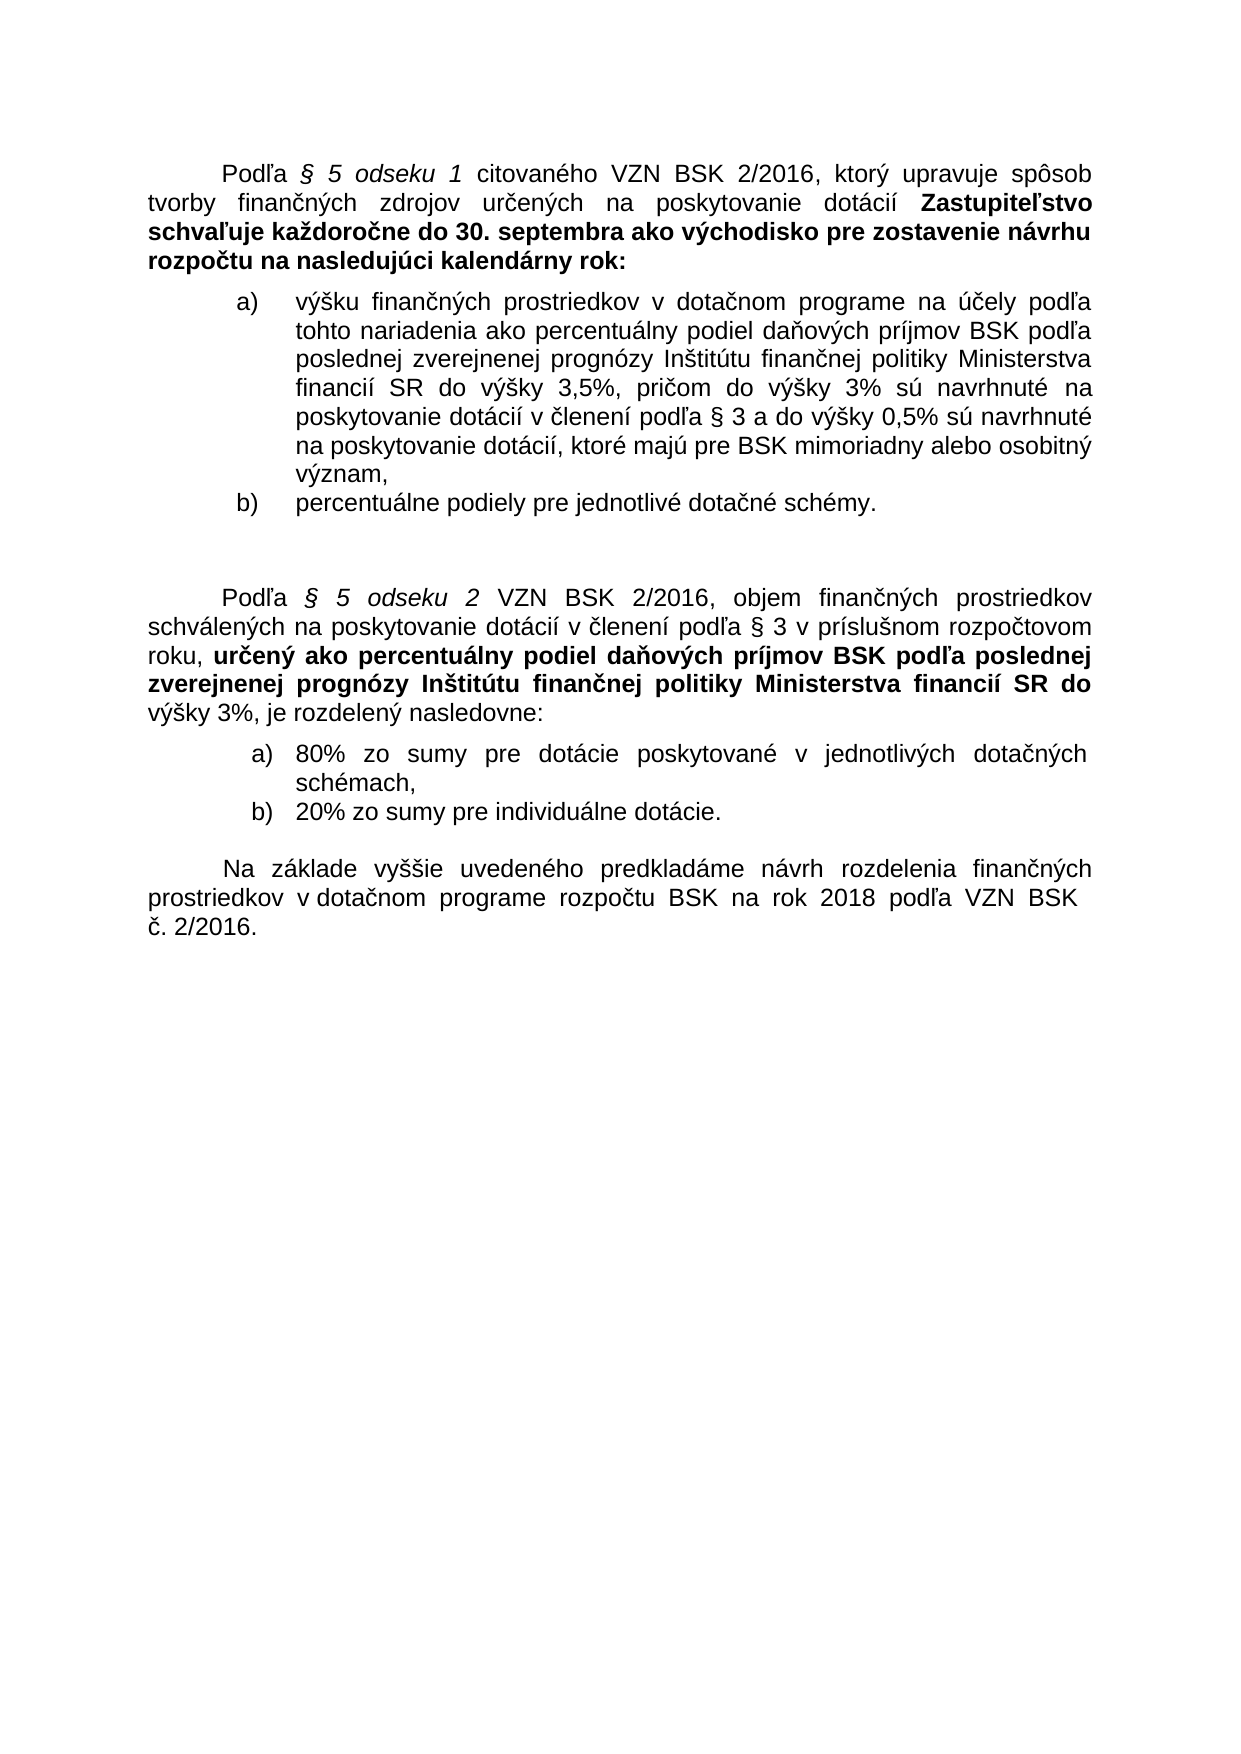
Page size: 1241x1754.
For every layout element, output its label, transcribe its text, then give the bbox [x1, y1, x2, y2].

text Na základe vyššie uvedeného predkladáme návrh rozdelenia finančných prostriedkov v dotačnom programe rozpočtu BSK na rok 2018 podľa VZN BSK č. 2/2016. [148, 854, 1093, 941]
list percentuálne podiely pre jednotlivé dotačné schémy. [236, 488, 1093, 517]
list 20% zo sumy pre individuálne dotácie. [251, 797, 1088, 826]
list výšku finančných prostriedkov v dotačnom programe na účely podľa tohto nariadenia ako percentuálny podiel daňových príjmov BSK podľa poslednej zverejnenej prognózy Inštitútu finančnej politiky Ministerstva financií SR do výšky 3,5%, pričom do výšky 3% sú navrhnuté na poskytovanie dotácií v členení podľa § 3 a do výšky 0,5% sú navrhnuté na poskytovanie dotácií, ktoré majú pre BSK mimoriadny alebo osobitný význam, [236, 287, 1093, 488]
list 80% zo sumy pre dotácie poskytované v jednotlivých dotačných schémach, [251, 739, 1088, 797]
list Podľa § 5 odseku 2 VZN BSK 2/2016, objem finančných prostriedkov schválených na poskytovanie dotácií v členení podľa § 3 v príslušnom rozpočtovom roku, určený ako percentuálny podiel daňových príjmov BSK podľa poslednej zverejnenej prognózy Inštitútu finančnej politiky Ministerstva financií SR do výšky 3%, je rozdelený nasledovne: [148, 583, 1093, 727]
text Podľa § 5 odseku 1 citovaného VZN BSK 2/2016, ktorý upravuje spôsob tvorby finančných zdrojov určených na poskytovanie dotácií Zastupiteľstvo schvaľuje každoročne do 30. septembra ako východisko pre zostavenie návrhu rozpočtu na nasledujúci kalendárny rok: [148, 159, 1093, 274]
